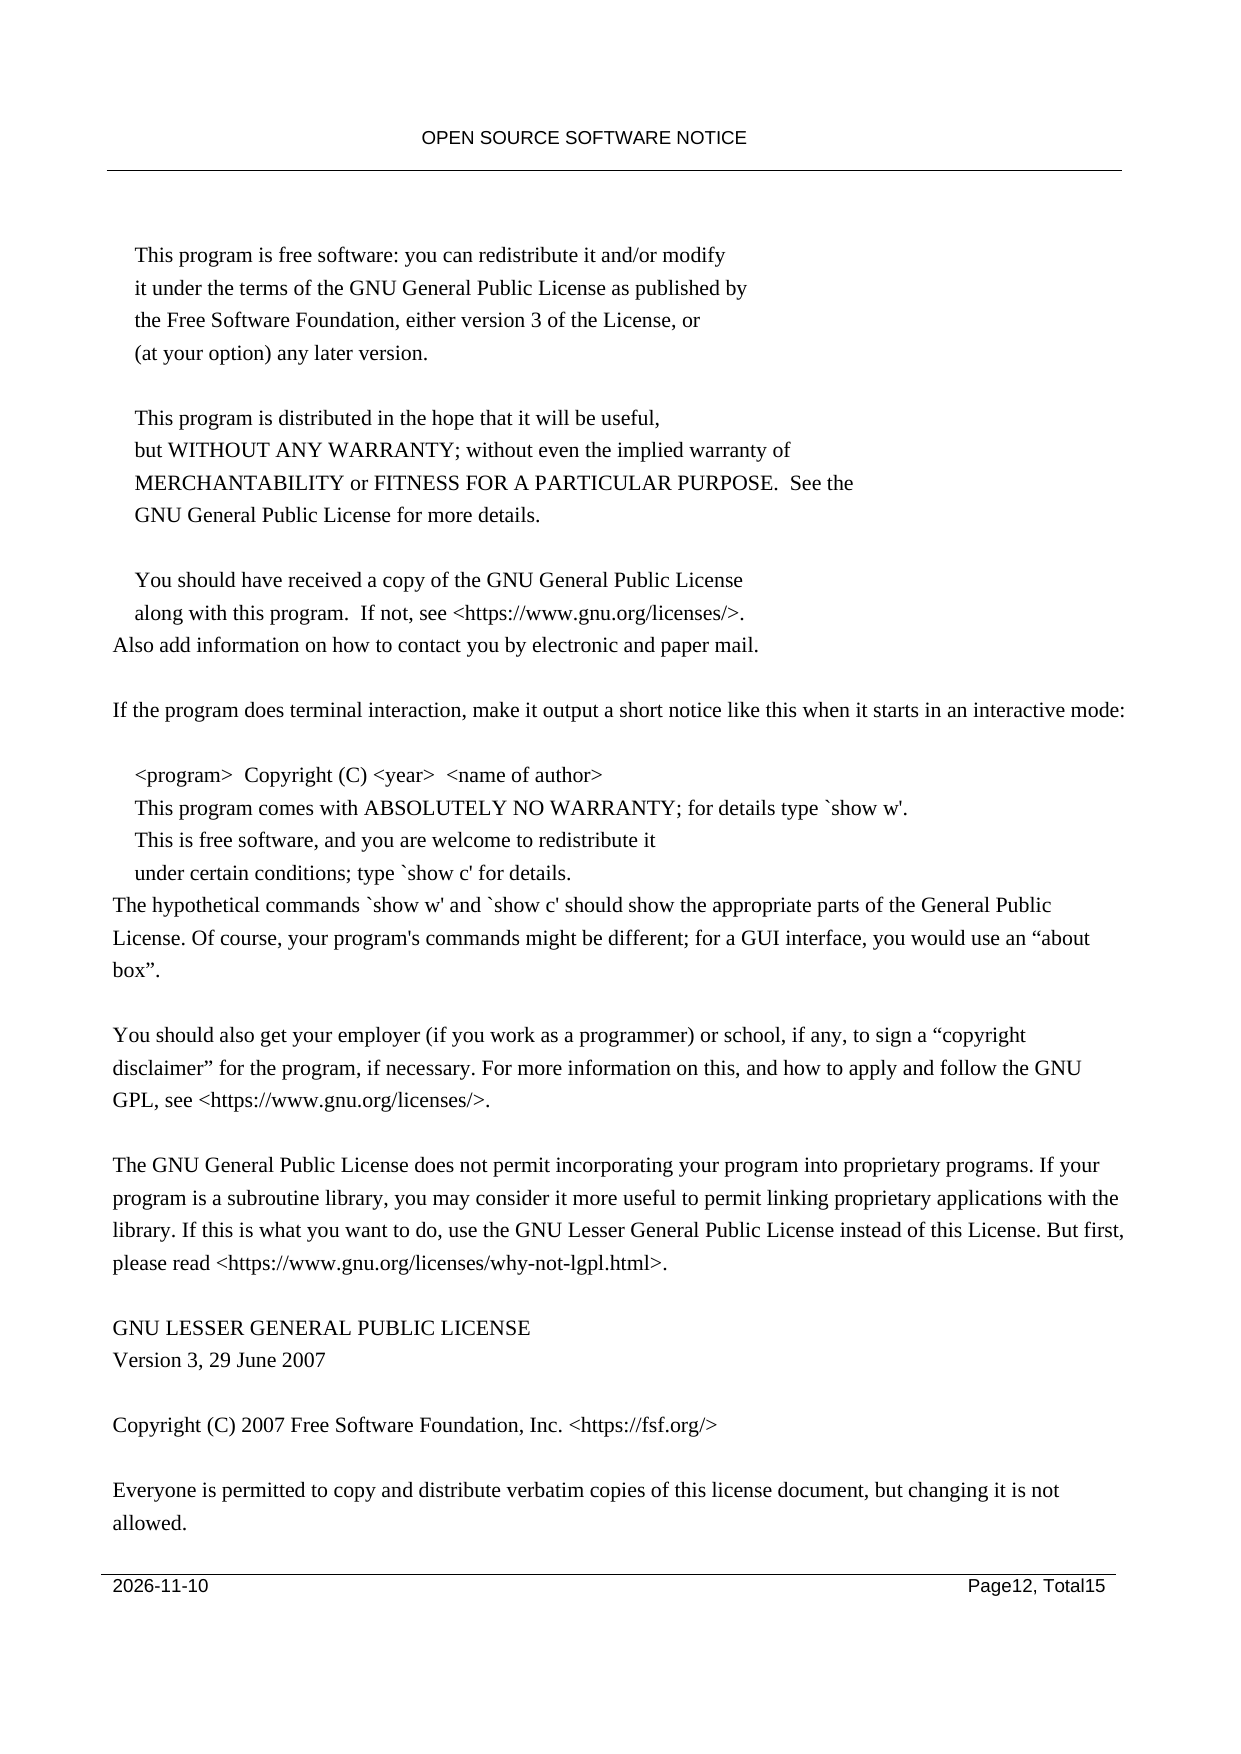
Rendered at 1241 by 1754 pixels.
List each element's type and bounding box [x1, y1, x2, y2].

text [112, 206, 1128, 1539]
